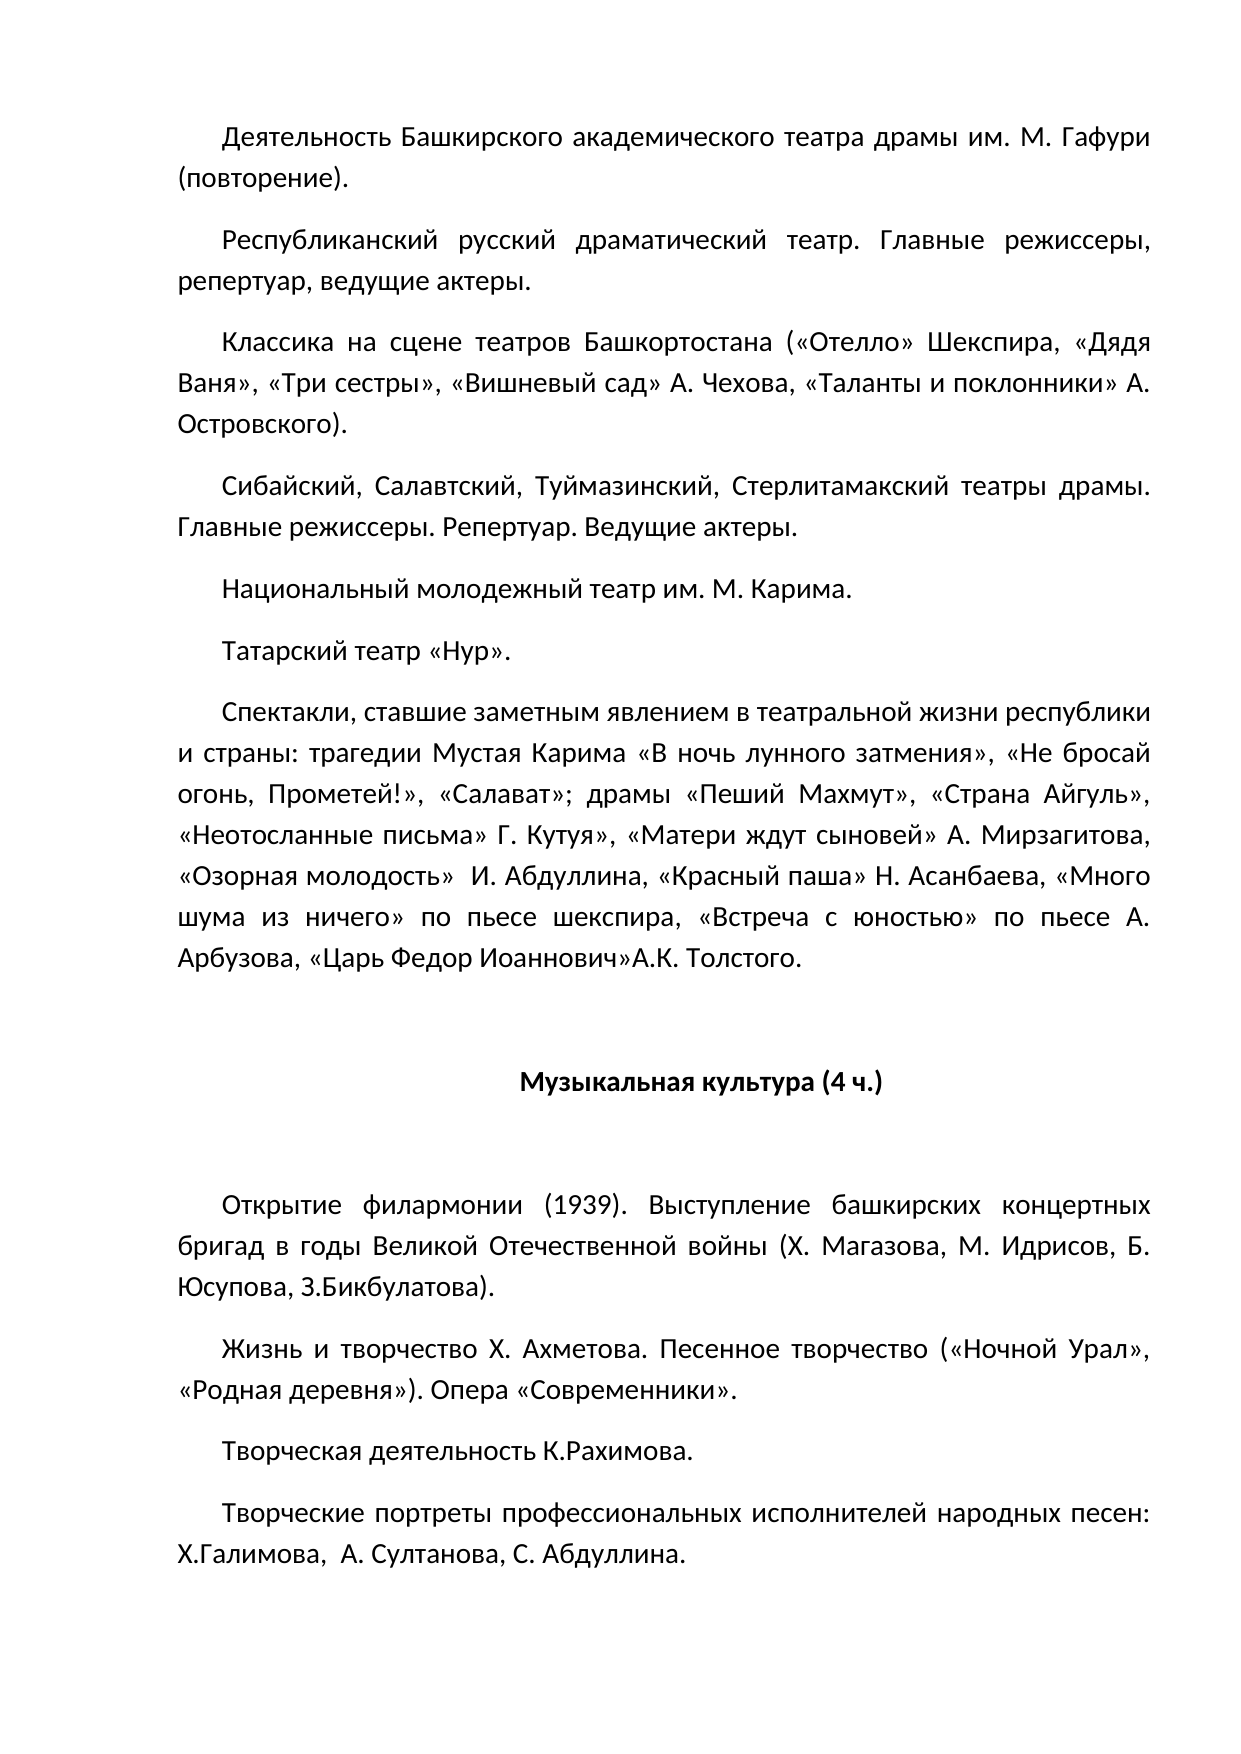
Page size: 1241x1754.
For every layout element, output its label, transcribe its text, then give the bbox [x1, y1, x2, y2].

text Творческая деятельность К.Рахимова. [177, 1432, 1152, 1468]
text Национальный молодежный театр им. М. Карима. [177, 570, 1152, 606]
text Жизнь и творчество Х. Ахметова. Песенное творчество («Ночной Урал», «Родная деревня»). Опера «Современники». [177, 1330, 1152, 1406]
text Татарский театр «Нур». [177, 632, 1152, 667]
text Классика на сцене театров Башкортостана («Отелло» Шекспира, «Дядя Ваня», «Три сестры», «Вишневый сад» А. Чехова, «Таланты и поклонники» А. Островского). [177, 323, 1152, 441]
text Открытие филармонии (1939). Выступление башкирских концертных бригад в годы Великой Отечественной войны (Х. Магазова, М. Идрисов, Б. Юсупова, З.Бикбулатова). [177, 1186, 1152, 1304]
text Республиканский русский драматический театр. Главные режиссеры, репертуар, ведущие актеры. [177, 221, 1152, 297]
text Музыкальная культура (4 ч.) [177, 1063, 1152, 1098]
text Спектакли, ставшие заметным явлением в театральной жизни республики и страны: трагедии Мустая Карима «В ночь лунного затмения», «Не бросай огонь, Прометей!», «Салават»; драмы «Пеший Махмут», «Страна Айгуль», «Неотосланные письма» Г. Кутуя», «Матери ждут сыновей» А. Мирзагитова, «Озорная молодость» И. Абдуллина, «Красный паша» Н. Асанбаева, «Много шума из ничего» по пьесе шекспира, «Встреча с юностью» по пьесе А. Арбузова, «Царь Федор Иоаннович»А.К. Толстого. [177, 693, 1152, 975]
text Сибайский, Салавтский, Туймазинский, Стерлитамакский театры драмы. Главные режиссеры. Репертуар. Ведущие актеры. [177, 467, 1152, 544]
text Творческие портреты профессиональных исполнителей народных песен: Х.Галимова, А. Султанова, С. Абдуллина. [177, 1494, 1152, 1571]
text Деятельность Башкирского академического театра драмы им. М. Гафури (повторение). [177, 118, 1152, 195]
